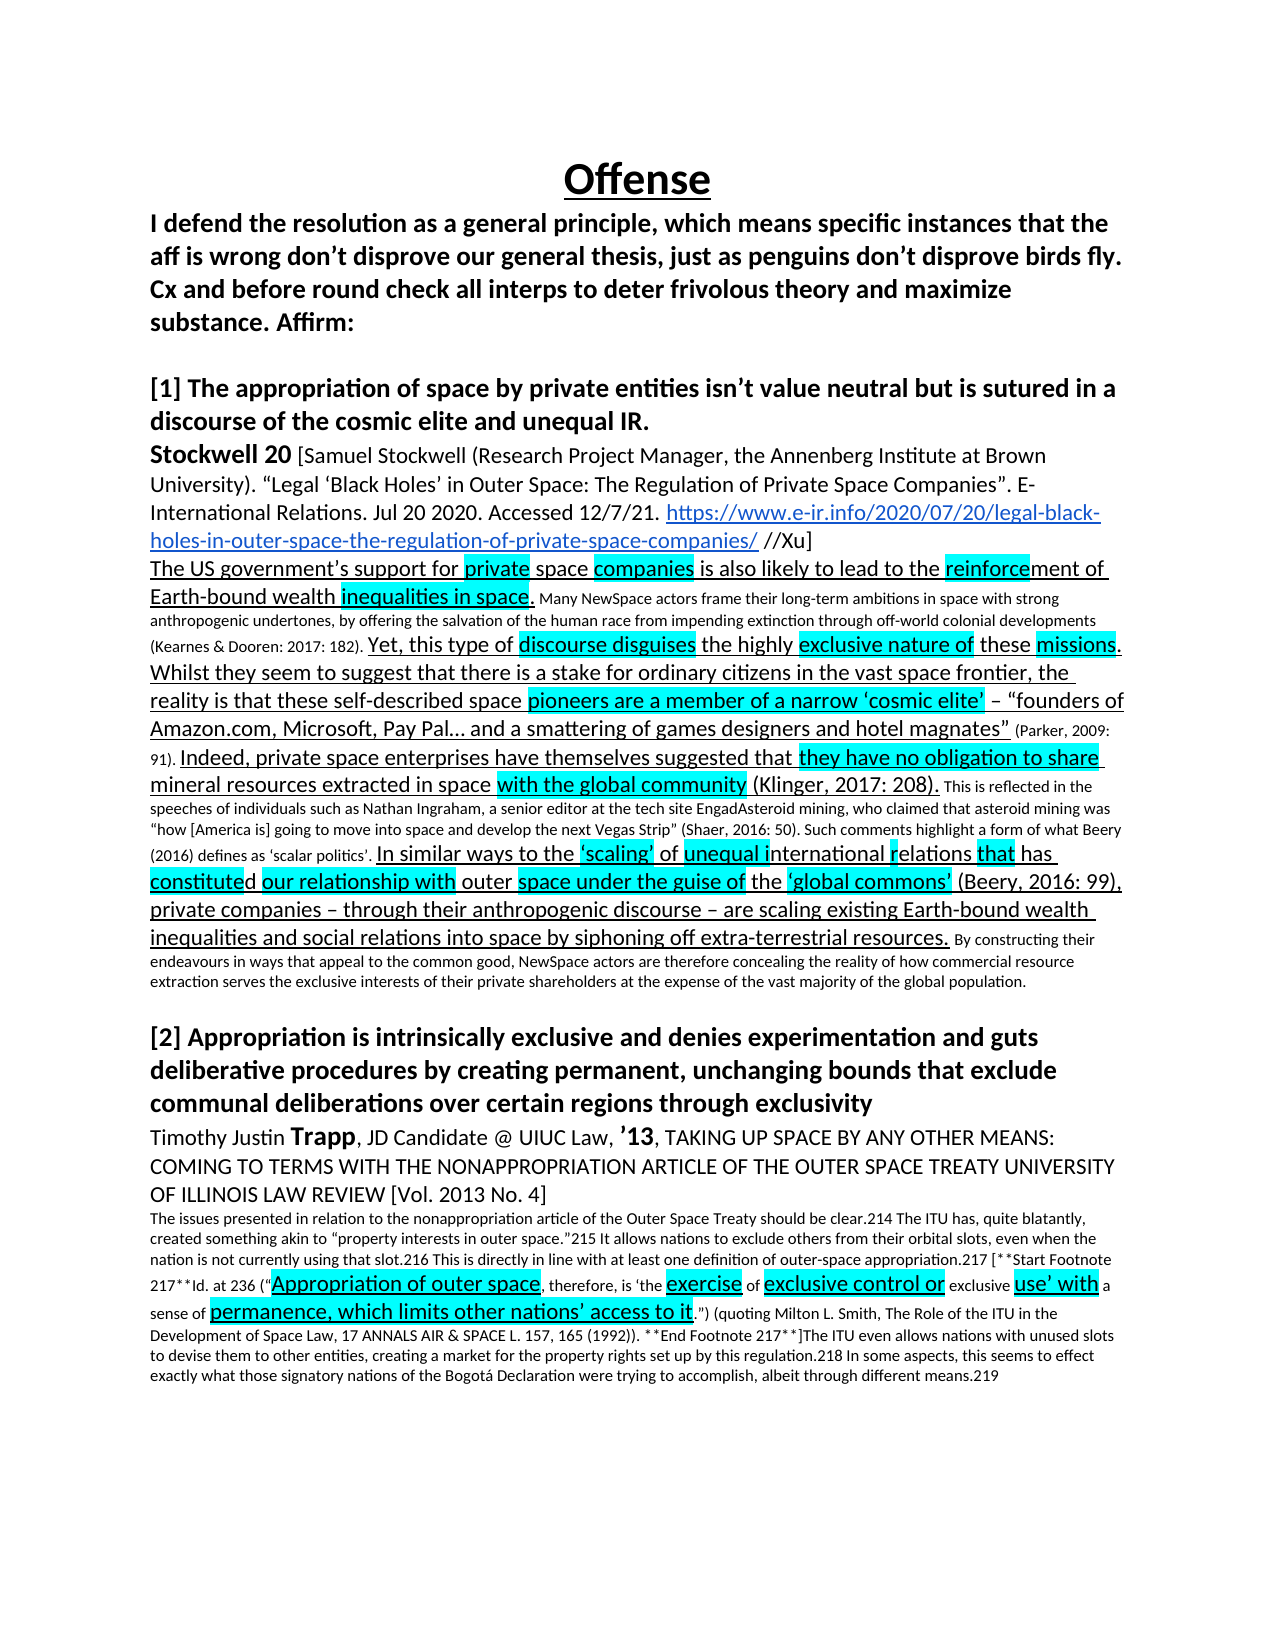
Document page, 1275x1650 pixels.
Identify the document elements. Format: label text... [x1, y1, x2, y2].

subtitle Offense [150, 150, 1125, 206]
text [2] Appropriation is intrinsically exclusive and denies experimentation and guts deliberative procedures by creating permanent, unchanging bounds that exclude communal deliberations over certain regions through exclusivity [150, 1020, 1125, 1119]
text The issues presented in relation to the nonappropriation article of the Outer Space Treaty should be clear.214 The ITU has, quite blatantly, created something akin to “property interests in outer space.”215 It allows nations to exclude others from their orbital slots, even when the nation is not currently using that slot.216 This is directly in line with at least one definition of outer-space appropriation.217 [**Start Footnote 217**Id. at 236 (“Appropriation of outer space, therefore, is ‘the exercise of exclusive control or exclusive use’ with a sense of permanence, which limits other nations’ access to it.”) (quoting Milton L. Smith, The Role of the ITU in the Development of Space Law, 17 ANNALS AIR & SPACE L. 157, 165 (1992)). **End Footnote 217**]The ITU even allows nations with unused slots to devise them to other entities, creating a market for the property rights set up by this regulation.218 In some aspects, this seems to effect exactly what those signatory nations of the Bogotá Declaration were trying to accomplish, albeit through different means.219 [150, 1208, 1125, 1386]
text The US government’s support for private space companies is also likely to lead to the reinforcement of Earth-bound wealth inequalities in space. Many NewSpace actors frame their long-term ambitions in space with strong anthropogenic undertones, by offering the salvation of the human race from impending extinction through off-world colonial developments (Kearnes & Dooren: 2017: 182). Yet, this type of discourse disguises the highly exclusive nature of these missions. Whilst they seem to suggest that there is a stake for ordinary citizens in the vast space frontier, the reality is that these self-described space pioneers are a member of a narrow ‘cosmic elite’ – “founders of Amazon.com, Microsoft, Pay Pal… and a smattering of games designers and hotel magnates” (Parker, 2009: 91). Indeed, private space enterprises have themselves suggested that they have no obligation to share mineral resources extracted in space with the global community (Klinger, 2017: 208). This is reflected in the speeches of individuals such as Nathan Ingraham, a senior editor at the tech site EngadAsteroid mining, who claimed that asteroid mining was “how [America is] going to move into space and develop the next Vegas Strip” (Shaer, 2016: 50). Such comments highlight a form of what Beery (2016) defines as ‘scalar politics’. In similar ways to the ‘scaling’ of unequal international relations that has constituted our relationship with outer space under the guise of the ‘global commons’ (Beery, 2016: 99), private companies – through their anthropogenic discourse – are scaling existing Earth-bound wealth inequalities and social relations into space by siphoning off extra-terrestrial resources. By constructing their endeavours in ways that appeal to the common good, NewSpace actors are therefore concealing the reality of how commercial resource extraction serves the exclusive interests of their private shareholders at the expense of the vast majority of the global population. [150, 554, 1125, 992]
text I defend the resolution as a general principle, which means specific instances that the aff is wrong don’t disprove our general thesis, just as penguins don’t disprove birds fly. Cx and before round check all interps to deter frivolous theory and maximize substance. Affirm: [150, 206, 1125, 338]
text Stockwell 20 [Samuel Stockwell (Research Project Manager, the Annenberg Institute at Brown University). “Legal ‘Black Holes’ in Outer Space: The Regulation of Private Space Companies”. E-International Relations. Jul 20 2020. Accessed 12/7/21. https://www.e-ir.info/2020/07/20/legal-black-holes-in-outer-space-the-regulation-of-private-space-companies/ //Xu] [150, 437, 1125, 554]
text [1] The appropriation of space by private entities isn’t value neutral but is sutured in a discourse of the cosmic elite and unequal IR. [150, 371, 1125, 437]
text Timothy Justin Trapp, JD Candidate @ UIUC Law, ’13, TAKING UP SPACE BY ANY OTHER MEANS: COMING TO TERMS WITH THE NONAPPROPRIATION ARTICLE OF THE OUTER SPACE TREATY UNIVERSITY OF ILLINOIS LAW REVIEW [Vol. 2013 No. 4] [150, 1119, 1125, 1208]
